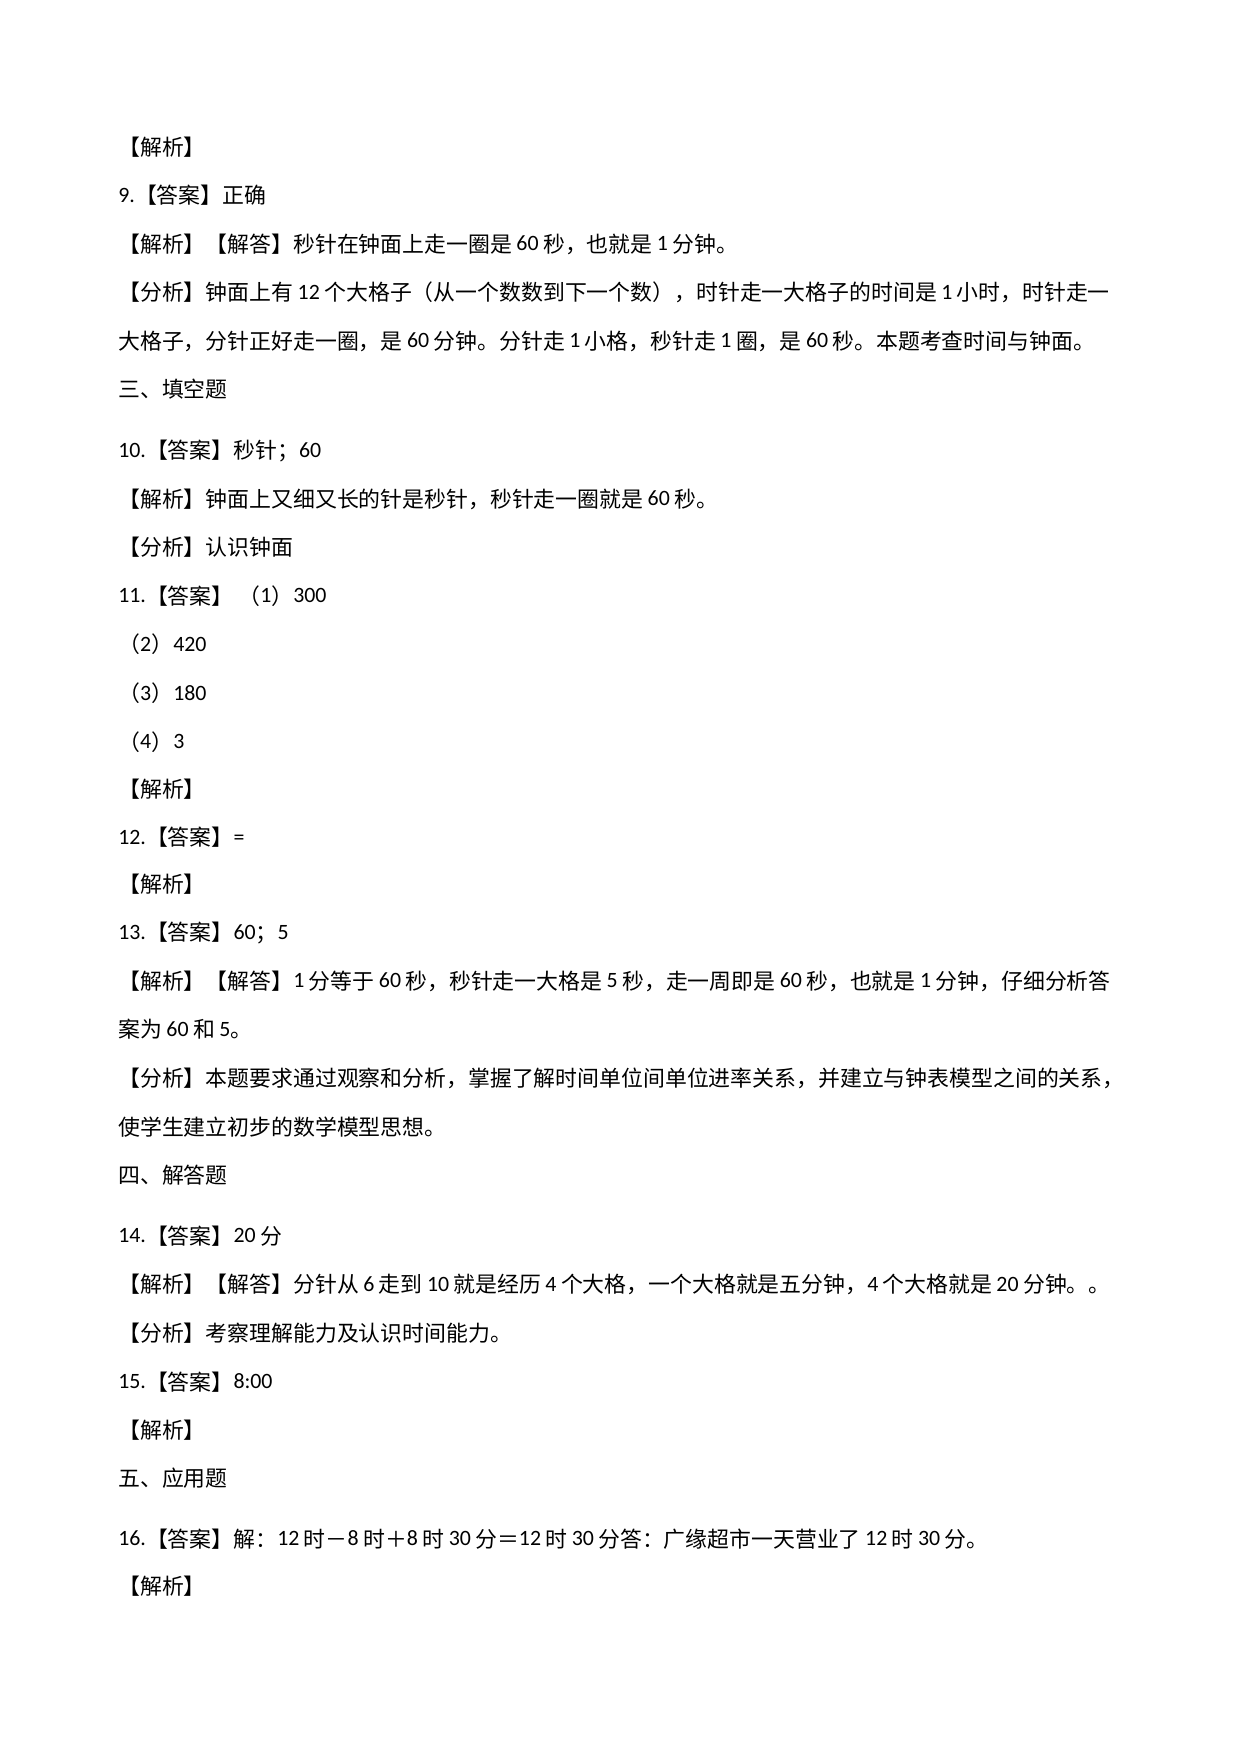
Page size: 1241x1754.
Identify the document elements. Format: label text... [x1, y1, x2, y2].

text 14.【答案】20分 [118, 1219, 1122, 1251]
text 【解析】 [118, 129, 1122, 162]
text 四、解答题 [118, 1158, 1122, 1190]
text 【解析】【解答】1分等于60秒，秒针走一大格是5秒，走一周即是60秒，也就是1分钟，仔细分析答案为60和5。 【分析】本题要求通过观察和分析，掌握了解时间单位间单位进率关系，并建立与钟表模型之间的关系，使学生建立初步的数学模型思想。 [118, 963, 1122, 1142]
text 【解析】 [118, 1412, 1122, 1445]
text 【解析】【解答】分针从6走到10就是经历4个大格，一个大格就是五分钟，4个大格就是20分钟。。 【分析】考察理解能力及认识时间能力。 [118, 1267, 1122, 1348]
text 【解析】 [118, 773, 1122, 805]
text 9.【答案】正确 [118, 178, 1122, 210]
text 15.【答案】8:00 [118, 1364, 1122, 1397]
text 11.【答案】 （1）300 （2）420 （3）180 （4）3 [118, 578, 1122, 757]
text 五、应用题 [118, 1461, 1122, 1493]
text 16.【答案】解：12时－8时＋8时30分＝12时30分答：广缘超市一天营业了12时30分。 [118, 1522, 1122, 1554]
text 三、填空题 [118, 372, 1122, 404]
text 【解析】钟面上又细又长的针是秒针，秒针走一圈就是60秒。 【分析】认识钟面 [118, 481, 1122, 562]
text 【解析】【解答】秒针在钟面上走一圈是60秒，也就是1分钟。 【分析】钟面上有12个大格子（从一个数数到下一个数），时针走一大格子的时间是1小时，时针走一大格子，分针正好走一圈，是60分钟。分针走1小格，秒针走1圈，是60秒。本题考查时间与钟面。 [118, 226, 1122, 356]
text 12.【答案】= [118, 820, 1122, 853]
text 10.【答案】秒针；60 [118, 433, 1122, 465]
text 13.【答案】60；5 [118, 915, 1122, 947]
text 【解析】 [118, 868, 1122, 900]
text 【解析】 [118, 1570, 1122, 1602]
